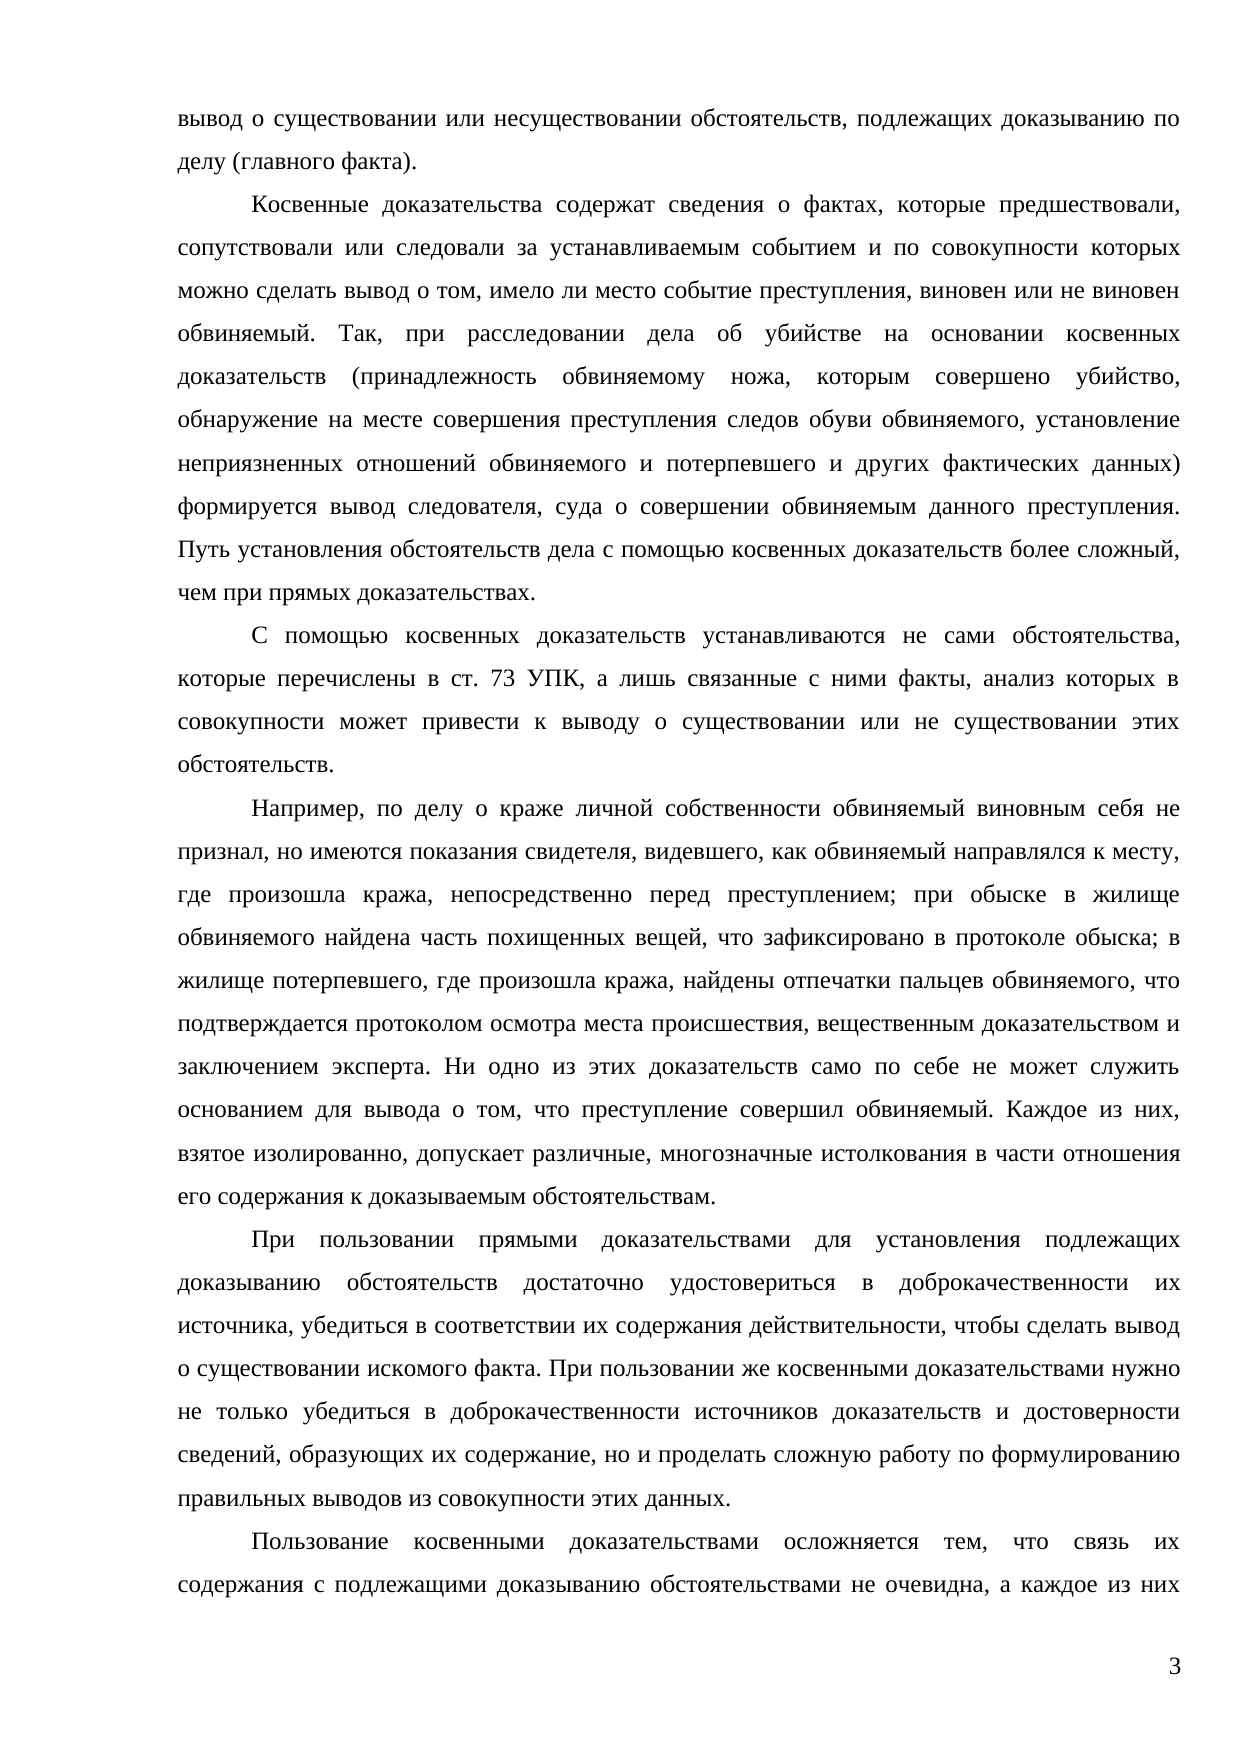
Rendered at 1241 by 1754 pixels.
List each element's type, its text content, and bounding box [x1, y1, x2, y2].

text При пользовании прямыми доказательствами для установления подлежащих доказыванию обстоятельств достаточно удостовериться в доброкачественности их источника, убедиться в соответствии их содержания действительности, чтобы сделать вывод о существовании искомого факта. При пользовании же косвенными доказательствами нужно не только убедиться в доброкачественности источников доказательств и достоверности сведений, образующих их содержание, но и проделать сложную работу по формулированию правильных выводов из совокупности этих данных. [177, 1224, 1181, 1511]
text Например, по делу о краже личной собственности обвиняемый виновным себя не признал, но имеются показания свидетеля, видевшего, как обвиняемый направлялся к месту, где произошла кража, непосредственно перед преступлением; при обыске в жилище обвиняемого найдена часть похищенных вещей, что зафиксировано в протоколе обыска; в жилище потерпевшего, где произошла кража, найдены отпечатки пальцев обвиняемого, что подтверждается протоколом осмотра места происшествия, вещественным доказательством и заключением эксперта. Ни одно из этих доказательств само по себе не может служить основанием для вывода о том, что преступление совершил обвиняемый. Каждое из них, взятое изолированно, допускает различные, многозначные истолкования в части отношения его содержания к доказываемым обстоятельствам. [177, 793, 1181, 1209]
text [177, 1526, 1181, 1598]
text С помощью косвенных доказательств устанавливаются не сами обстоятельства, которые перечислены в ст. 73 УПК, а лишь связанные с ними факты, анализ которых в совокупности может привести к выводу о существовании или не существовании этих обстоятельств. [177, 620, 1181, 778]
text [177, 103, 1181, 174]
text Косвенные доказательства содержат сведения о фактах, которые предшествовали, сопутствовали или следовали за устанавливаемым событием и по совокупности которых можно сделать вывод о том, имело ли место событие преступления, виновен или не виновен обвиняемый. Так, при расследовании дела об убийстве на основании косвенных доказательств (принадлежность обвиняемому ножа, которым совершено убийство, обнаружение на месте совершения преступления следов обуви обвиняемого, установление неприязненных отношений обвиняемого и потерпевшего и других фактических данных) формируется вывод следователя, суда о совершении обвиняемым данного преступления. Путь установления обстоятельств дела с помощью косвенных доказательств более сложный, чем при прямых доказательствах. [177, 189, 1181, 606]
